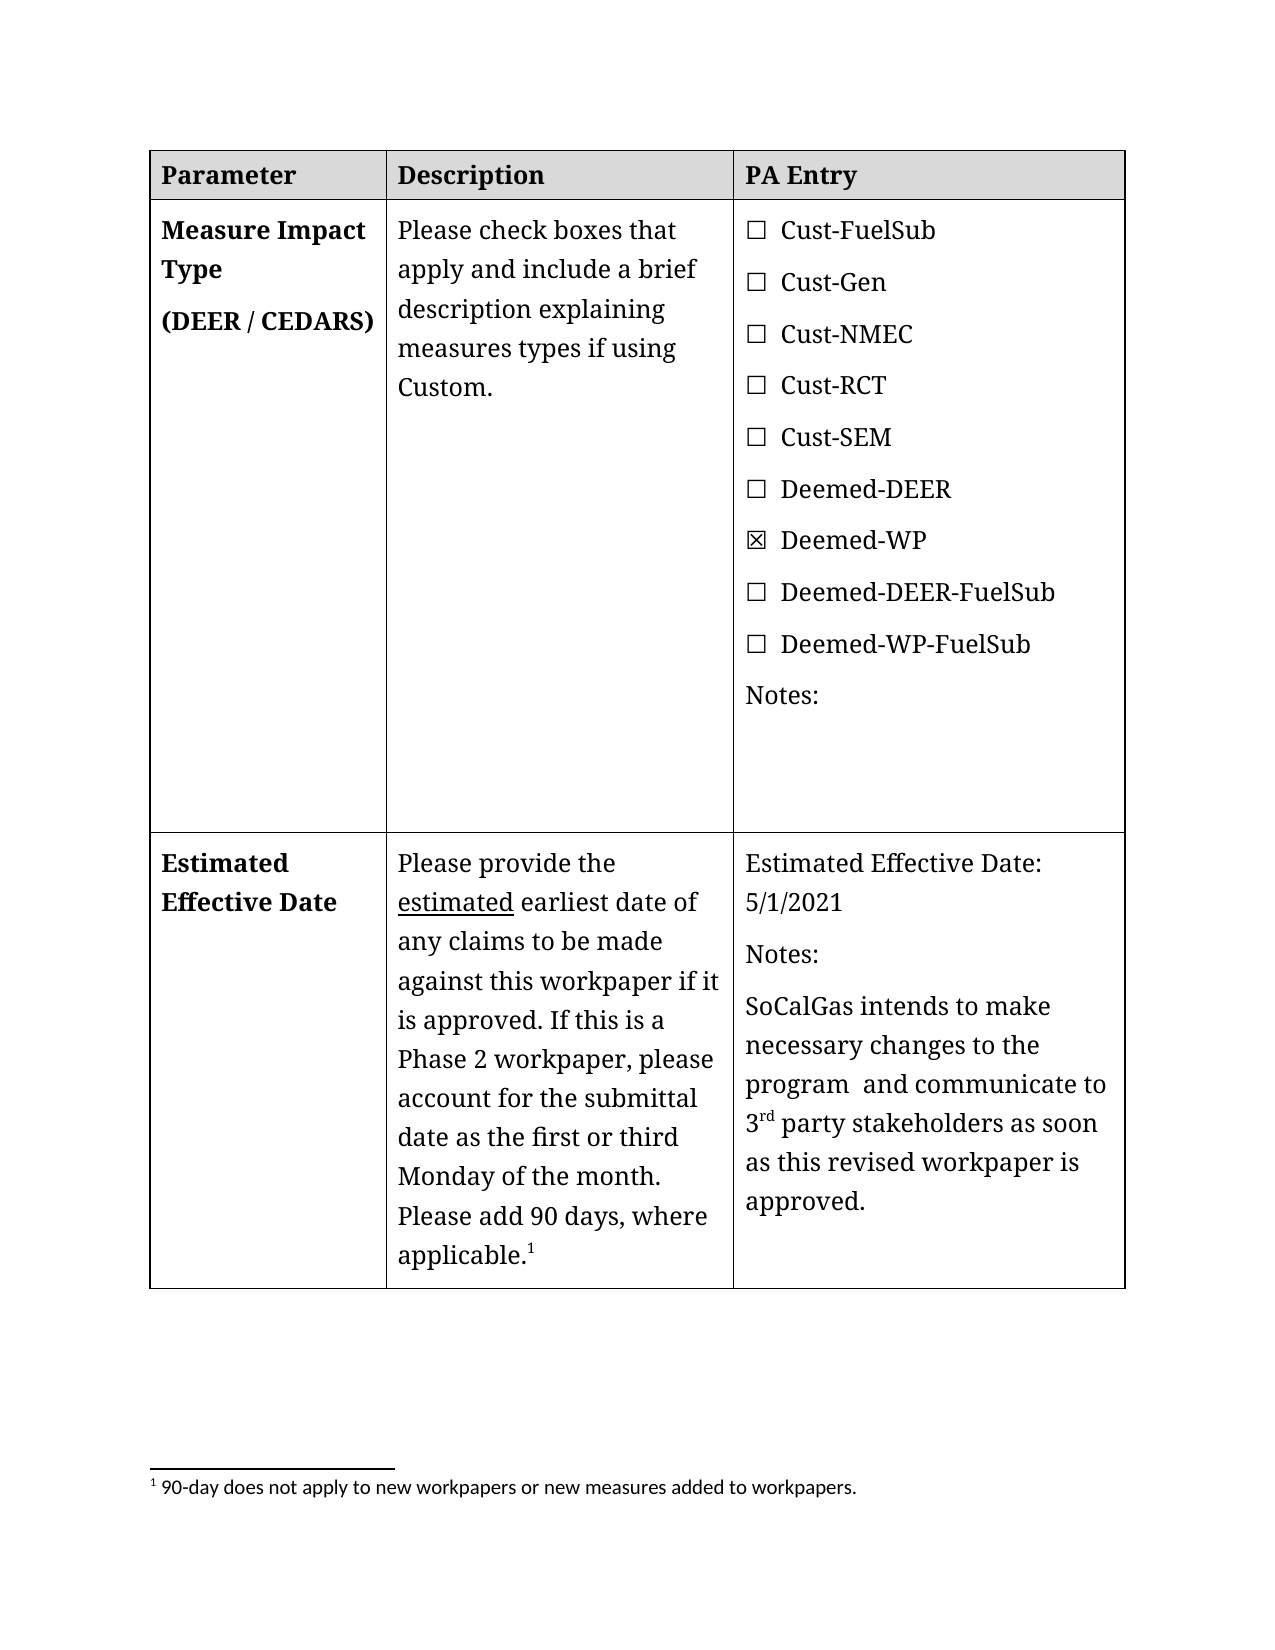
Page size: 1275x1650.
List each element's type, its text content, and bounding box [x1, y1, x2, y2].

table_cell Estimated Effective Date: 5/1/2021 Notes: SoCalGas intends to make necessary changes to the program and communicate to 3rd party stakeholders as soon as this revised workpaper is approved. [734, 833, 1124, 1288]
table_header Description [387, 151, 733, 199]
table_cell Please check boxes that apply and include a brief description explaining measures types if using Custom. [387, 200, 733, 832]
table_cell Measure Impact Type (DEER / CEDARS) [151, 200, 386, 832]
table_header Parameter [151, 151, 386, 199]
table_header PA Entry [734, 151, 1124, 199]
table_cell Please provide the estimated earliest date of any claims to be made against this workpaper if it is approved. If this is a Phase 2 workpaper, please account for the submittal date as the first or third Monday of the month. Please add 90 days, where applicable. [387, 833, 733, 1288]
table_cell Cust-FuelSub Cust-Gen Cust-NMEC Cust-RCT Cust-SEM Deemed-DEER Deemed-WP Deemed-DEER-FuelSub Deemed-WP-FuelSub Notes: [734, 200, 1124, 832]
table_cell Estimated Effective Date [151, 833, 386, 1288]
